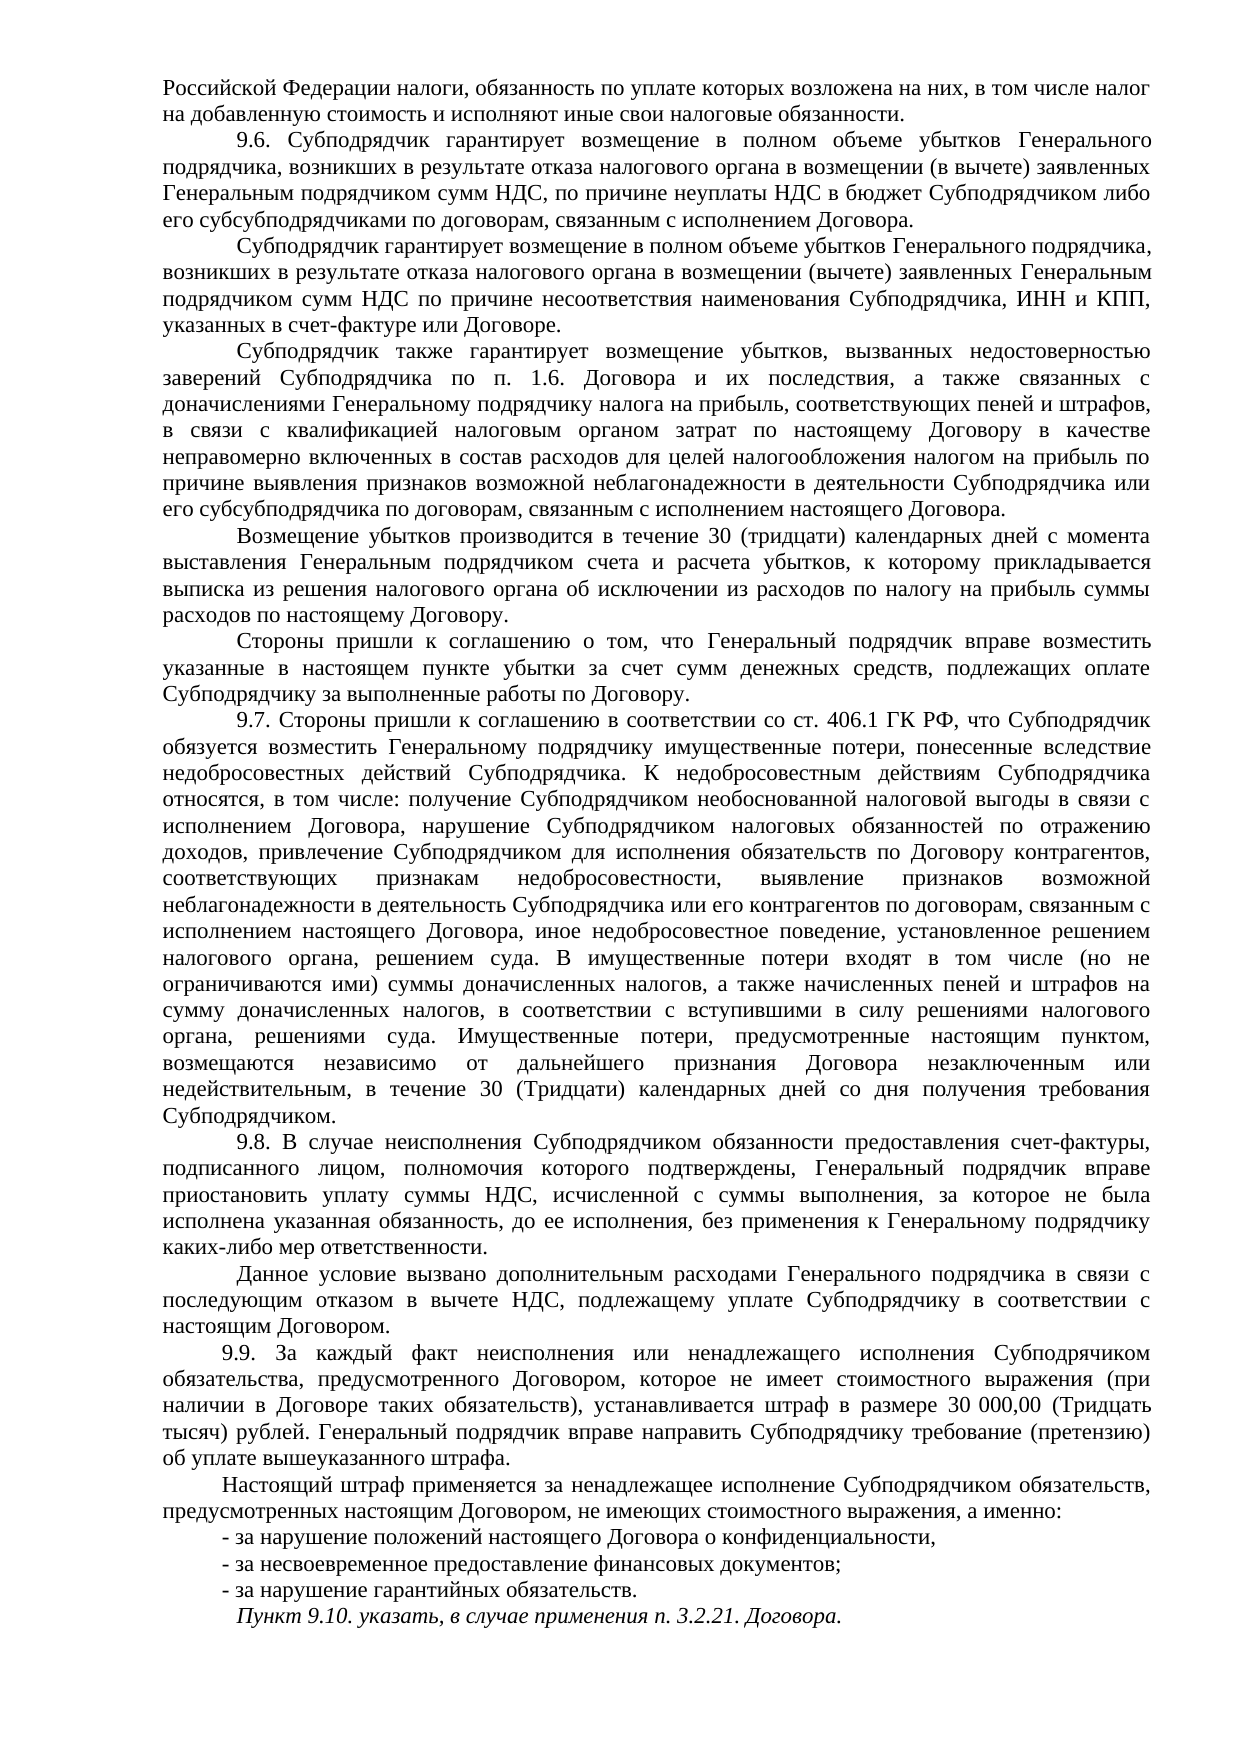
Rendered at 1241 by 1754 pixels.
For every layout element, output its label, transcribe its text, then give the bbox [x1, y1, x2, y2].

text - за нарушение положений настоящего Договора о конфиденциальности, [162, 1523, 1152, 1550]
text - за нарушение гарантийных обязательств. [162, 1576, 1152, 1602]
text Субподрядчик также гарантирует возмещение убытков, вызванных недостоверностью заверений Субподрядчика по п. 1.6. Договора и их последствия, а также связанных с доначислениями Генеральному подрядчику налога на прибыль, соответствующих пеней и штрафов, в связи с квалификацией налоговым органом затрат по настоящему Договору в качестве неправомерно включенных в состав расходов для целей налогообложения налогом на прибыль по причине выявления признаков возможной неблагонадежности в деятельности Субподрядчика или его субсубподрядчика по договорам, связанным с исполнением настоящего Договора. [162, 337, 1152, 522]
text 9.9. За каждый факт неисполнения или ненадлежащего исполнения Субподрячиком обязательства, предусмотренного Договором, которое не имеет стоимостного выражения (при наличии в Договоре таких обязательств), устанавливается штраф в размере 30 000,00 (Тридцать тысяч) рублей. Генеральный подрядчик вправе направить Субподрядчику требование (претензию) об уплате вышеуказанного штрафа. [162, 1339, 1152, 1471]
text Стороны пришли к соглашению о том, что Генеральный подрядчик вправе возместить указанные в настоящем пункте убытки за счет сумм денежных средств, подлежащих оплате Субподрядчику за выполненные работы по Договору. [162, 627, 1152, 706]
text Настоящий штраф применяется за ненадлежащее исполнение Субподрядчиком обязательств, предусмотренных настоящим Договором, не имеющих стоимостного выражения, а именно: [162, 1471, 1152, 1523]
text - за несвоевременное предоставление финансовых документов; [162, 1550, 1152, 1576]
text 9.8. В случае неисполнения Субподрядчиком обязанности предоставления счет-фактуры, подписанного лицом, полномочия которого подтверждены, Генеральный подрядчик вправе приостановить уплату суммы НДС, исчисленной с суммы выполнения, за которое не была исполнена указанная обязанность, до ее исполнения, без применения к Генеральному подрядчику каких-либо мер ответственности. [162, 1128, 1152, 1260]
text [162, 74, 1152, 127]
text Пункт 9.10. указать, в случае применения п. 3.2.21. Договора. [162, 1602, 1152, 1629]
text 9.6. Субподрядчик гарантирует возмещение в полном объеме убытков Генерального подрядчика, возникших в результате отказа налогового органа в возмещении (в вычете) заявленных Генеральным подрядчиком сумм НДС, по причине неуплаты НДС в бюджет Субподрядчиком либо его субсубподрядчиками по договорам, связанным с исполнением Договора. [162, 127, 1152, 232]
text 9.7. Стороны пришли к соглашению в соответствии со ст. 406.1 ГК РФ, что Субподрядчик обязуется возместить Генеральному подрядчику имущественные потери, понесенные вследствие недобросовестных действий Субподрядчика. К недобросовестным действиям Субподрядчика относятся, в том числе: получение Субподрядчиком необоснованной налоговой выгоды в связи с исполнением Договора, нарушение Субподрядчиком налоговых обязанностей по отражению доходов, привлечение Субподрядчиком для исполнения обязательств по Договору контрагентов, соответствующих признакам недобросовестности, выявление признаков возможной неблагонадежности в деятельность Субподрядчика или его контрагентов по договорам, связанным с исполнением настоящего Договора, иное недобросовестное поведение, установленное решением налогового органа, решением суда. В имущественные потери входят в том числе (но не ограничиваются ими) суммы доначисленных налогов, а также начисленных пеней и штрафов на сумму доначисленных налогов, в соответствии с вступившими в силу решениями налогового органа, решениями суда. Имущественные потери, предусмотренные настоящим пунктом, возмещаются независимо от дальнейшего признания Договора незаключенным или недействительным, в течение 30 (Тридцати) календарных дней со дня получения требования Субподрядчиком. [162, 706, 1152, 1128]
text Возмещение убытков производится в течение 30 (тридцати) календарных дней с момента выставления Генеральным подрядчиком счета и расчета убытков, к которому прикладывается выписка из решения налогового органа об исключении из расходов по налогу на прибыль суммы расходов по настоящему Договору. [162, 522, 1152, 627]
text Данное условие вызвано дополнительным расходами Генерального подрядчика в связи с последующим отказом в вычете НДС, подлежащему уплате Субподрядчику в соответствии с настоящим Договором. [162, 1260, 1152, 1339]
text Субподрядчик гарантирует возмещение в полном объеме убытков Генерального подрядчика, возникших в результате отказа налогового органа в возмещении (вычете) заявленных Генеральным подрядчиком сумм НДС по причине несоответствия наименования Субподрядчика, ИНН и КПП, указанных в счет-фактуре или Договоре. [162, 232, 1152, 337]
